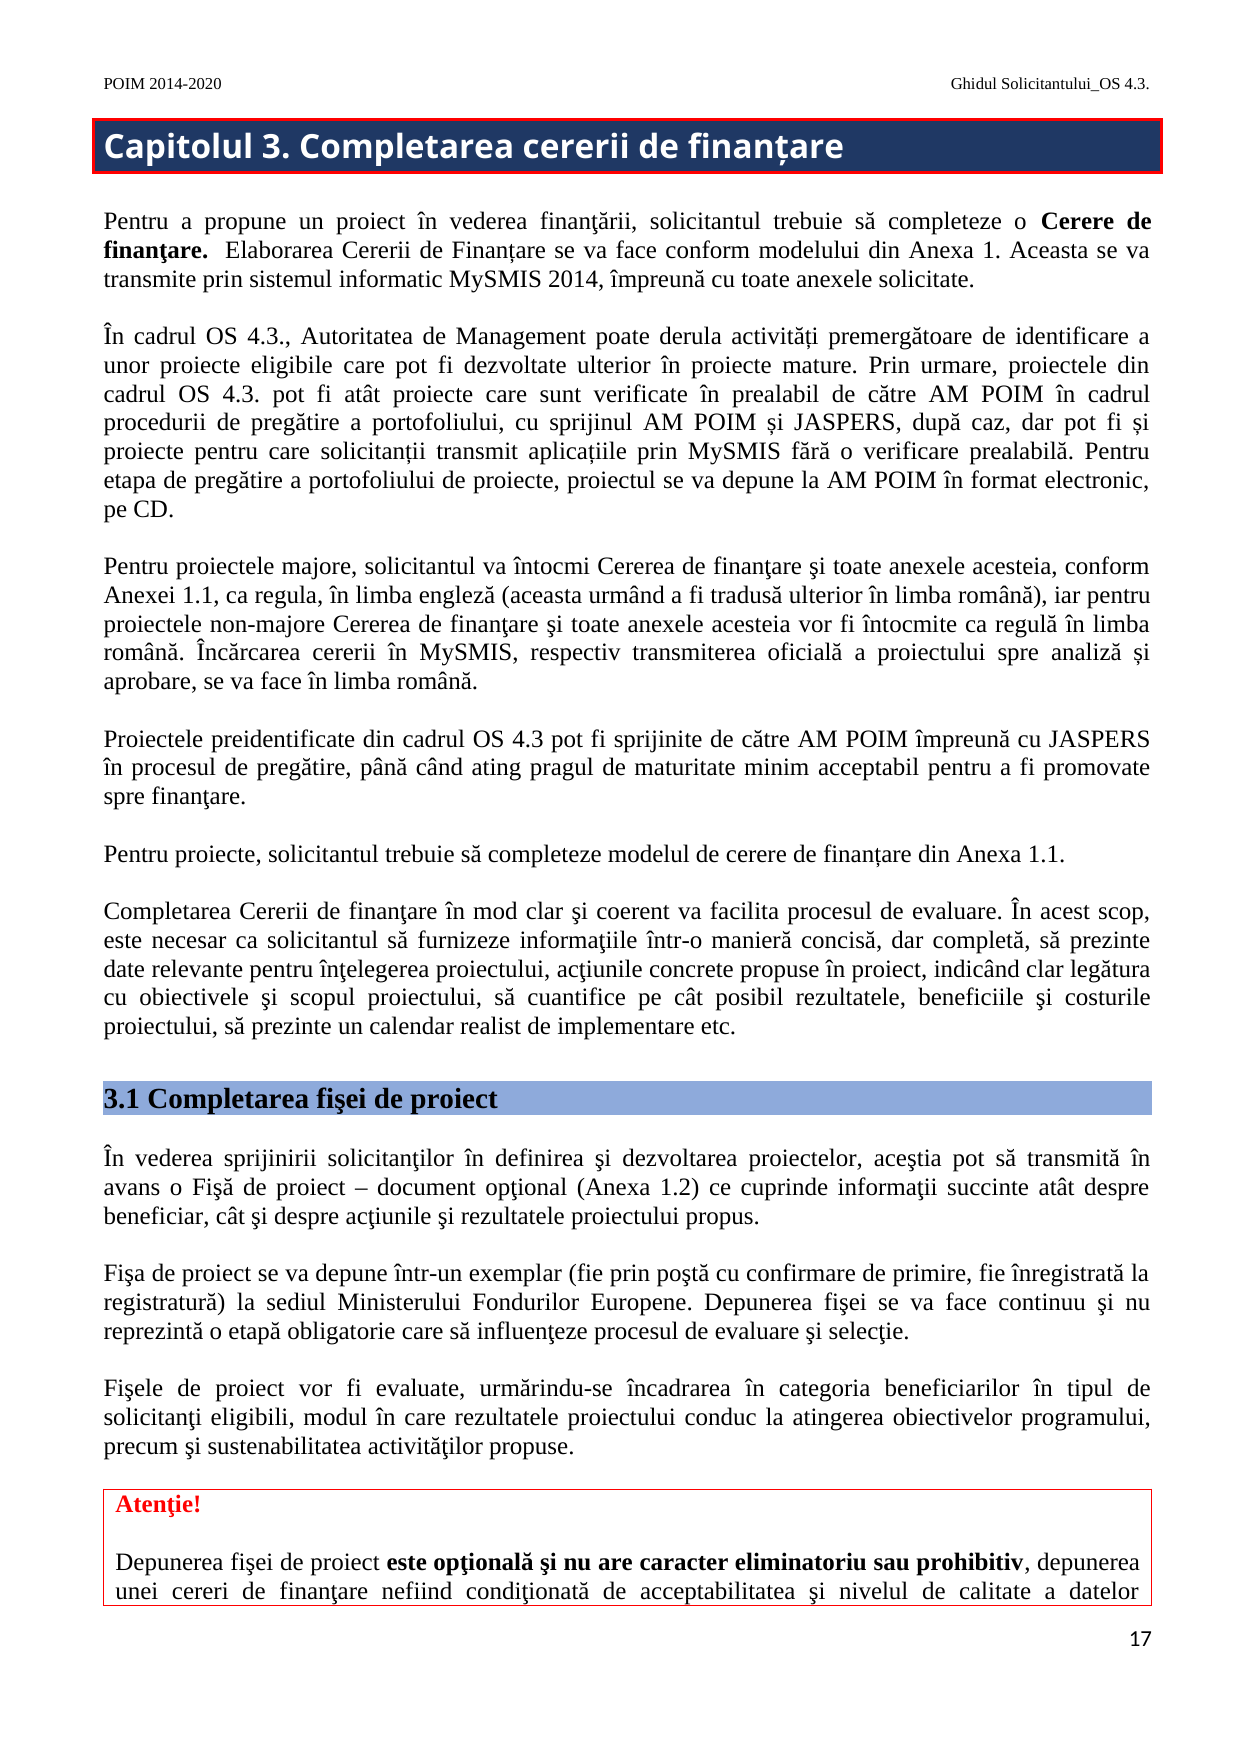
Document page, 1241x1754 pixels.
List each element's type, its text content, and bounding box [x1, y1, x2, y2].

text Pentru proiectele majore, solicitantul va întocmi Cererea de finanţare şi toate anexele acesteia, conform Anexei 1.1, ca regula, în limba engleză (aceasta urmând a fi tradusă ulterior în limba română), iar pentru proiectele non-majore Cererea de finanţare şi toate anexele acesteia vor fi întocmite ca regulă în limba română. Încărcarea cererii în MySMIS, respectiv transmiterea oficială a proiectului spre analiză și aprobare, se va face în limba română. [103, 551, 1152, 695]
text Completarea Cererii de finanţare în mod clar şi coerent va facilita procesul de evaluare. În acest scop, este necesar ca solicitantul să furnizeze informaţiile într-o manieră concisă, dar completă, să prezinte date relevante pentru înţelegerea proiectului, acţiunile concrete propuse în proiect, indicând clar legătura cu obiectivele şi scopul proiectului, să cuantifice pe cât posibil rezultatele, beneficiile şi costurile proiectului, să prezinte un calendar realist de implementare etc. [103, 896, 1152, 1040]
text În cadrul OS 4.3., Autoritatea de Management poate derula activități premergătoare de identificare a unor proiecte eligibile care pot fi dezvoltate ulterior în proiecte mature. Prin urmare, proiectele din cadrul OS 4.3. pot fi atât proiecte care sunt verificate în prealabil de către AM POIM în cadrul procedurii de pregătire a portofoliului, cu sprijinul AM POIM și JASPERS, după caz, dar pot fi și proiecte pentru care solicitanții transmit aplicațiile prin MySMIS fără o verificare prealabilă. Pentru etapa de pregătire a portofoliului de proiecte, proiectul se va depune la AM POIM în format electronic, pe CD. [103, 321, 1152, 522]
text Fişa de proiect se va depune într-un exemplar (fie prin poştă cu confirmare de primire, fie înregistrată la registratură) la sediul Ministerului Fondurilor Europene. Depunerea fişei se va face continuu şi nu reprezintă o etapă obligatorie care să influenţeze procesul de evaluare şi selecţie. [103, 1258, 1152, 1345]
text Pentru proiecte, solicitantul trebuie să completeze modelul de cerere de finanțare din Anexa 1.1. [103, 839, 1152, 867]
subtitle 3.1 Completarea fişei de proiect [103, 1081, 1152, 1115]
subtitle Capitolul 3. Completarea cererii de finanțare [95, 121, 1160, 171]
text Pentru a propune un proiect în vederea finanţării, solicitantul trebuie să completeze o Cerere de finanţare. Elaborarea Cererii de Finanțare se va face conform modelului din Anexa 1. Aceasta se va transmite prin sistemul informatic MySMIS 2014, împreună cu toate anexele solicitate. [103, 206, 1152, 292]
text Fişele de proiect vor fi evaluate, urmărindu-se încadrarea în categoria beneficiarilor în tipul de solicitanţi eligibili, modul în care rezultatele proiectului conduc la atingerea obiectivelor programului, precum şi sustenabilitatea activităţilor propuse. [103, 1373, 1152, 1460]
text Proiectele preidentificate din cadrul OS 4.3 pot fi sprijinite de către AM POIM împreună cu JASPERS în procesul de pregătire, până când ating pragul de maturitate minim acceptabil pentru a fi promovate spre finanţare. [103, 724, 1152, 810]
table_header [104, 1490, 1151, 1604]
text În vederea sprijinirii solicitanţilor în definirea şi dezvoltarea proiectelor, aceştia pot să transmită în avans o Fişă de proiect – document opţional (Anexa 1.2) ce cuprinde informaţii succinte atât despre beneficiar, cât şi despre acţiunile şi rezultatele proiectului propus. [103, 1143, 1152, 1230]
